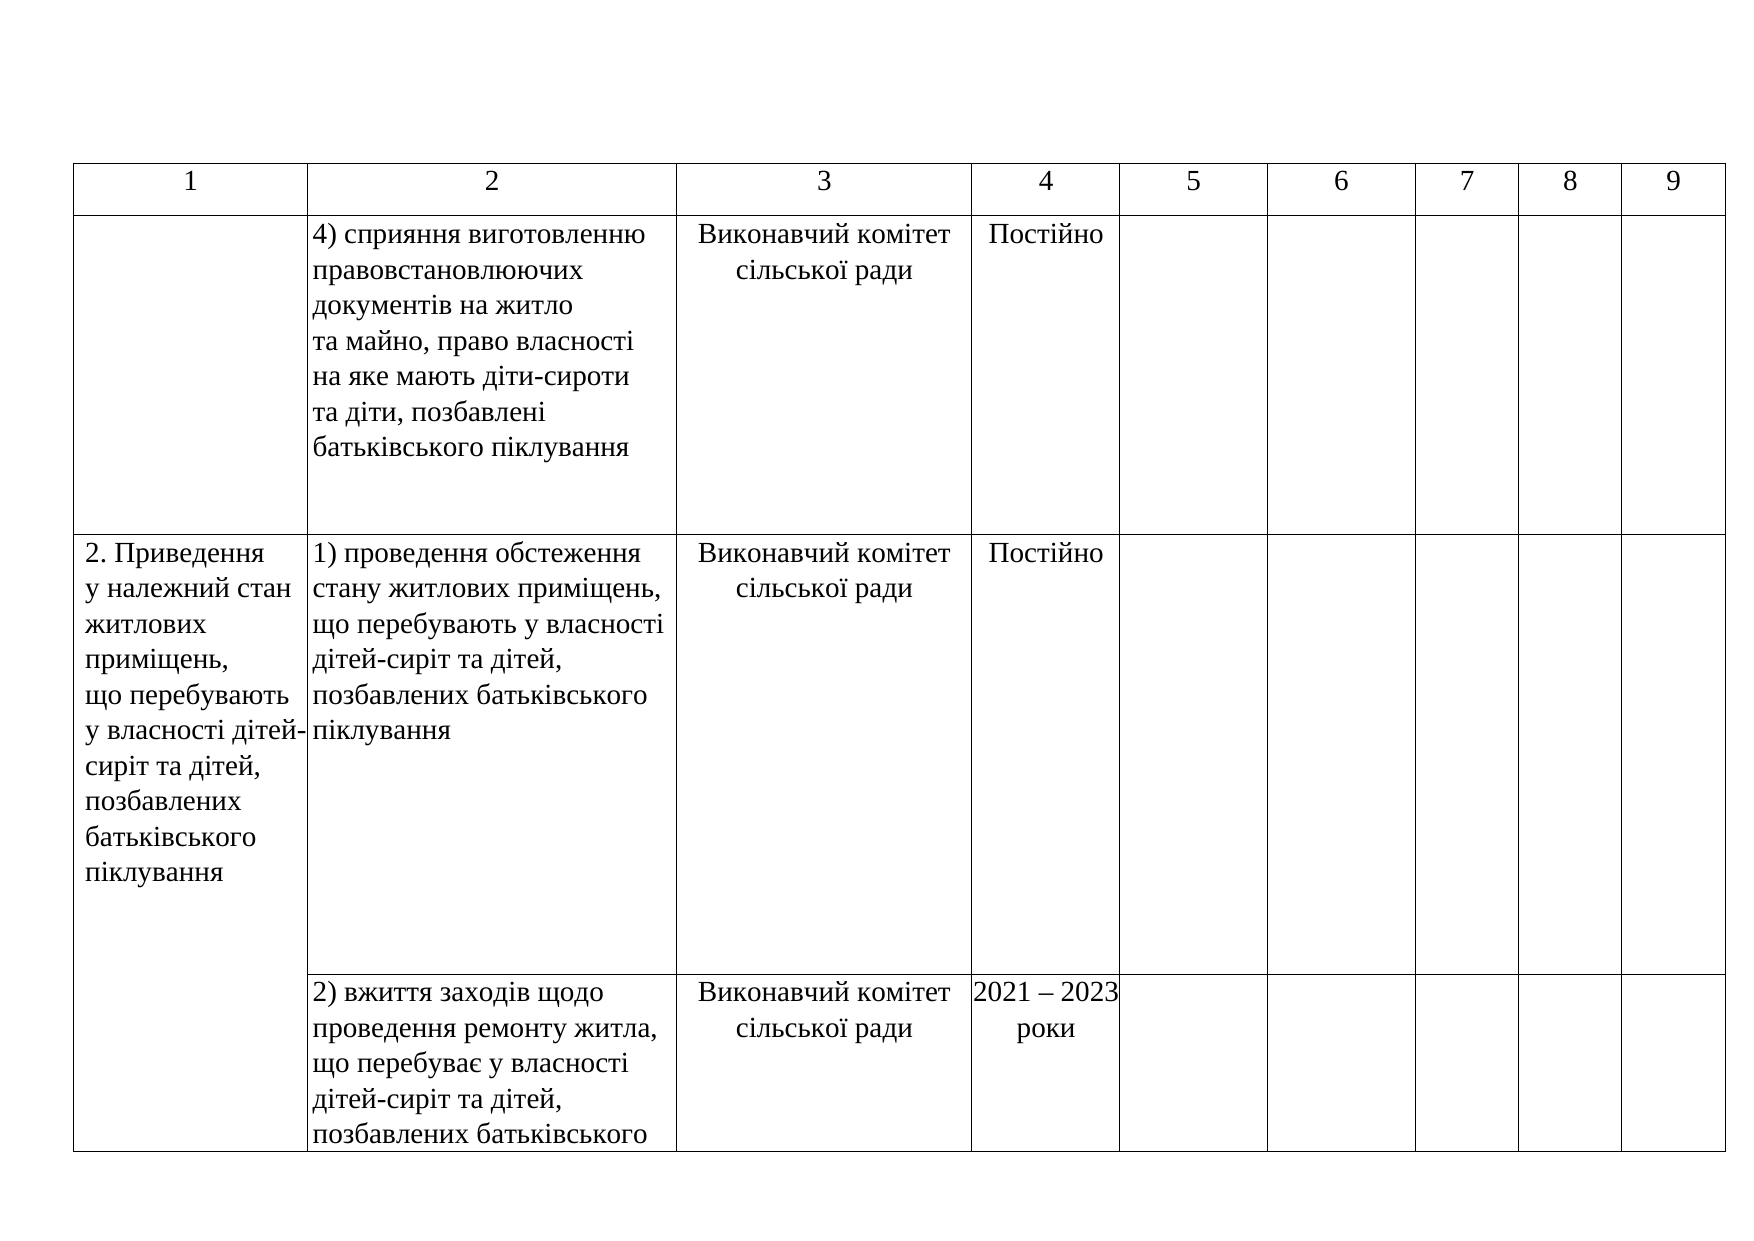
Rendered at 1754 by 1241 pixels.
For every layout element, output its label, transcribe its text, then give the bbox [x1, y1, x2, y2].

table_cell Виконавчий комітет сільської ради [677, 535, 971, 973]
table_cell [1268, 216, 1415, 534]
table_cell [308, 975, 676, 1151]
table_cell [1519, 975, 1621, 1151]
table_cell [1416, 216, 1518, 534]
table_header 3 [677, 164, 971, 215]
table_cell [1120, 975, 1267, 1151]
table_header 8 [1519, 164, 1621, 215]
table_cell Постійно [972, 216, 1119, 534]
table_cell [1416, 535, 1518, 973]
table_header 1 [74, 164, 307, 215]
table_cell [1268, 975, 1415, 1151]
table_header 7 [1416, 164, 1518, 215]
table_cell 2. Приведення у належний стан житлових приміщень, що перебувають у власності дітей-сиріт та дітей, позбавлених батьківського піклування [74, 535, 307, 1151]
table_cell [1622, 216, 1725, 534]
table_cell [1519, 535, 1621, 973]
table_cell [1120, 216, 1267, 534]
table_cell [1622, 535, 1725, 973]
table_cell 2021 – 2023 роки [972, 975, 1119, 1151]
table_header 9 [1622, 164, 1725, 215]
table_cell Виконавчий комітет сільської ради [677, 216, 971, 534]
table_cell [1622, 975, 1725, 1151]
table_cell 1) проведення обстеження стану житлових приміщень, що перебувають у власності дітей-сиріт та дітей, позбавлених батьківського піклування [308, 535, 676, 973]
table_cell Виконавчий комітет сільської ради [677, 975, 971, 1151]
table_cell [1268, 535, 1415, 973]
table_cell [1416, 975, 1518, 1151]
table_header 2 [308, 164, 676, 215]
table_header 6 [1268, 164, 1415, 215]
table_header 4 [972, 164, 1119, 215]
table_cell 4) сприяння виготовленню правовстановлюючих документів на житло та майно, право власності на яке мають діти-сироти та діти, позбавлені батьківського піклування [308, 216, 676, 534]
table_cell Постійно [972, 535, 1119, 973]
table_header 5 [1120, 164, 1267, 215]
table_cell [1120, 535, 1267, 973]
table_cell [1519, 216, 1621, 534]
